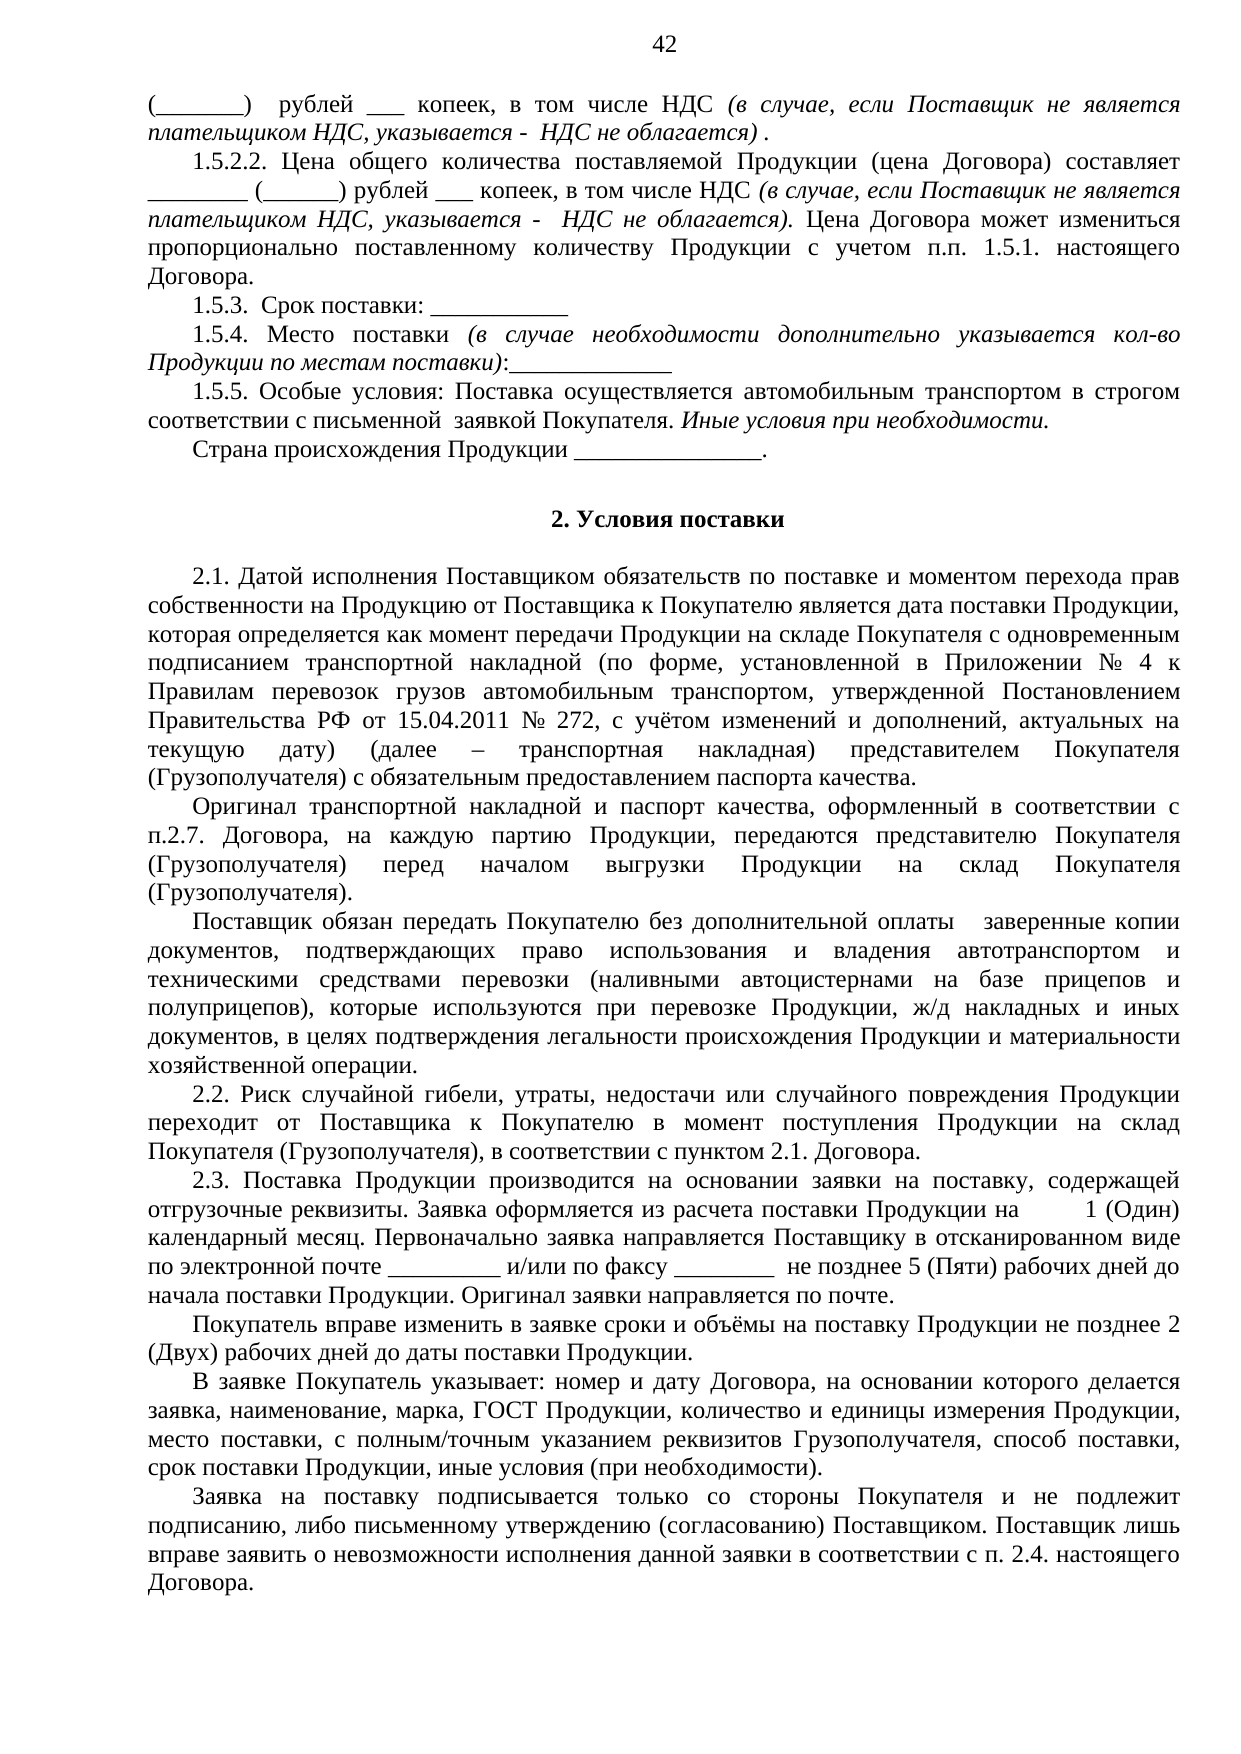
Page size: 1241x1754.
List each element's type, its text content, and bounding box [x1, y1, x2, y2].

text Покупатель вправе изменить в заявке сроки и объёмы на поставку Продукции не позднее 2 (Двух) рабочих дней до даты поставки Продукции. [148, 1309, 1181, 1366]
text 1.5.5. Особые условия: Поставка осуществляется автомобильным транспортом в строгом соответствии с письменной заявкой Покупателя. Иные условия при необходимости. [148, 376, 1181, 434]
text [148, 89, 1181, 146]
text 1.5.3. Срок поставки: ___________ [148, 290, 1181, 319]
text 2. Условия поставки [148, 504, 1181, 532]
text 2.1. Датой исполнения Поставщиком обязательств по поставке и моментом перехода прав собственности на Продукцию от Поставщика к Покупателю является дата поставки Продукции, которая определяется как момент передачи Продукции на складе Покупателя с одновременным подписанием транспортной накладной (по форме, установленной в Приложении № 4 к Правилам перевозок грузов автомобильным транспортом, утвержденной Постановлением Правительства РФ от 15.04.2011 № 272, с учётом изменений и дополнений, актуальных на текущую дату) (далее – транспортная накладная) представителем Покупателя (Грузополучателя) с обязательным предоставлением паспорта качества. [148, 561, 1181, 791]
text В заявке Покупатель указывает: номер и дату Договора, на основании которого делается заявка, наименование, марка, ГОСТ Продукции, количество и единицы измерения Продукции, место поставки, с полным/точным указанием реквизитов Грузополучателя, способ поставки, срок поставки Продукции, иные условия (при необходимости). [148, 1366, 1181, 1481]
text Оригинал транспортной накладной и паспорт качества, оформленный в соответствии с п.2.7. Договора, на каждую партию Продукции, передаются представителю Покупателя (Грузополучателя) перед началом выгрузки Продукции на склад Покупателя (Грузополучателя). [148, 791, 1181, 906]
text Страна происхождения Продукции _______________. [148, 434, 1181, 462]
text Заявка на поставку подписывается только со стороны Покупателя и не подлежит подписанию, либо письменному утверждению (согласованию) Поставщиком. Поставщик лишь вправе заявить о невозможности исполнения данной заявки в соответствии с п. 2.4. настоящего Договора. [148, 1481, 1181, 1596]
text 2.2. Риск случайной гибели, утраты, недостачи или случайного повреждения Продукции переходит от Поставщика к Покупателю в момент поступления Продукции на склад Покупателя (Грузополучателя), в соответствии с пунктом 2.1. Договора. [148, 1079, 1181, 1165]
text 1.5.4. Место поставки (в случае необходимости дополнительно указывается кол-во Продукции по местам поставки):_____________ [148, 319, 1181, 376]
text Поставщик обязан передать Покупателю без дополнительной оплаты заверенные копии документов, подтверждающих право использования и владения автотранспортом и техническими средствами перевозки (наливными автоцистернами на базе прицепов и полуприцепов), которые используются при перевозке Продукции, ж/д накладных и иных документов, в целях подтверждения легальности происхождения Продукции и материальности хозяйственной операции. [148, 906, 1181, 1079]
text 2.3. Поставка Продукции производится на основании заявки на поставку, содержащей отгрузочные реквизиты. Заявка оформляется из расчета поставки Продукции на 1 (Один) календарный месяц. Первоначально заявка направляется Поставщику в отсканированном виде по электронной почте _________ и/или по факсу ________ не позднее 5 (Пяти) рабочих дней до начала поставки Продукции. Оригинал заявки направляется по почте. [148, 1165, 1181, 1309]
text 1.5.2.2. Цена общего количества поставляемой Продукции (цена Договора) составляет ________ (______) рублей ___ копеек, в том числе НДС (в случае, если Поставщик не является плательщиком НДС, указывается - НДС не облагается). Цена Договора может измениться пропорционально поставленному количеству Продукции с учетом п.п. 1.5.1. настоящего Договора. [148, 146, 1181, 290]
